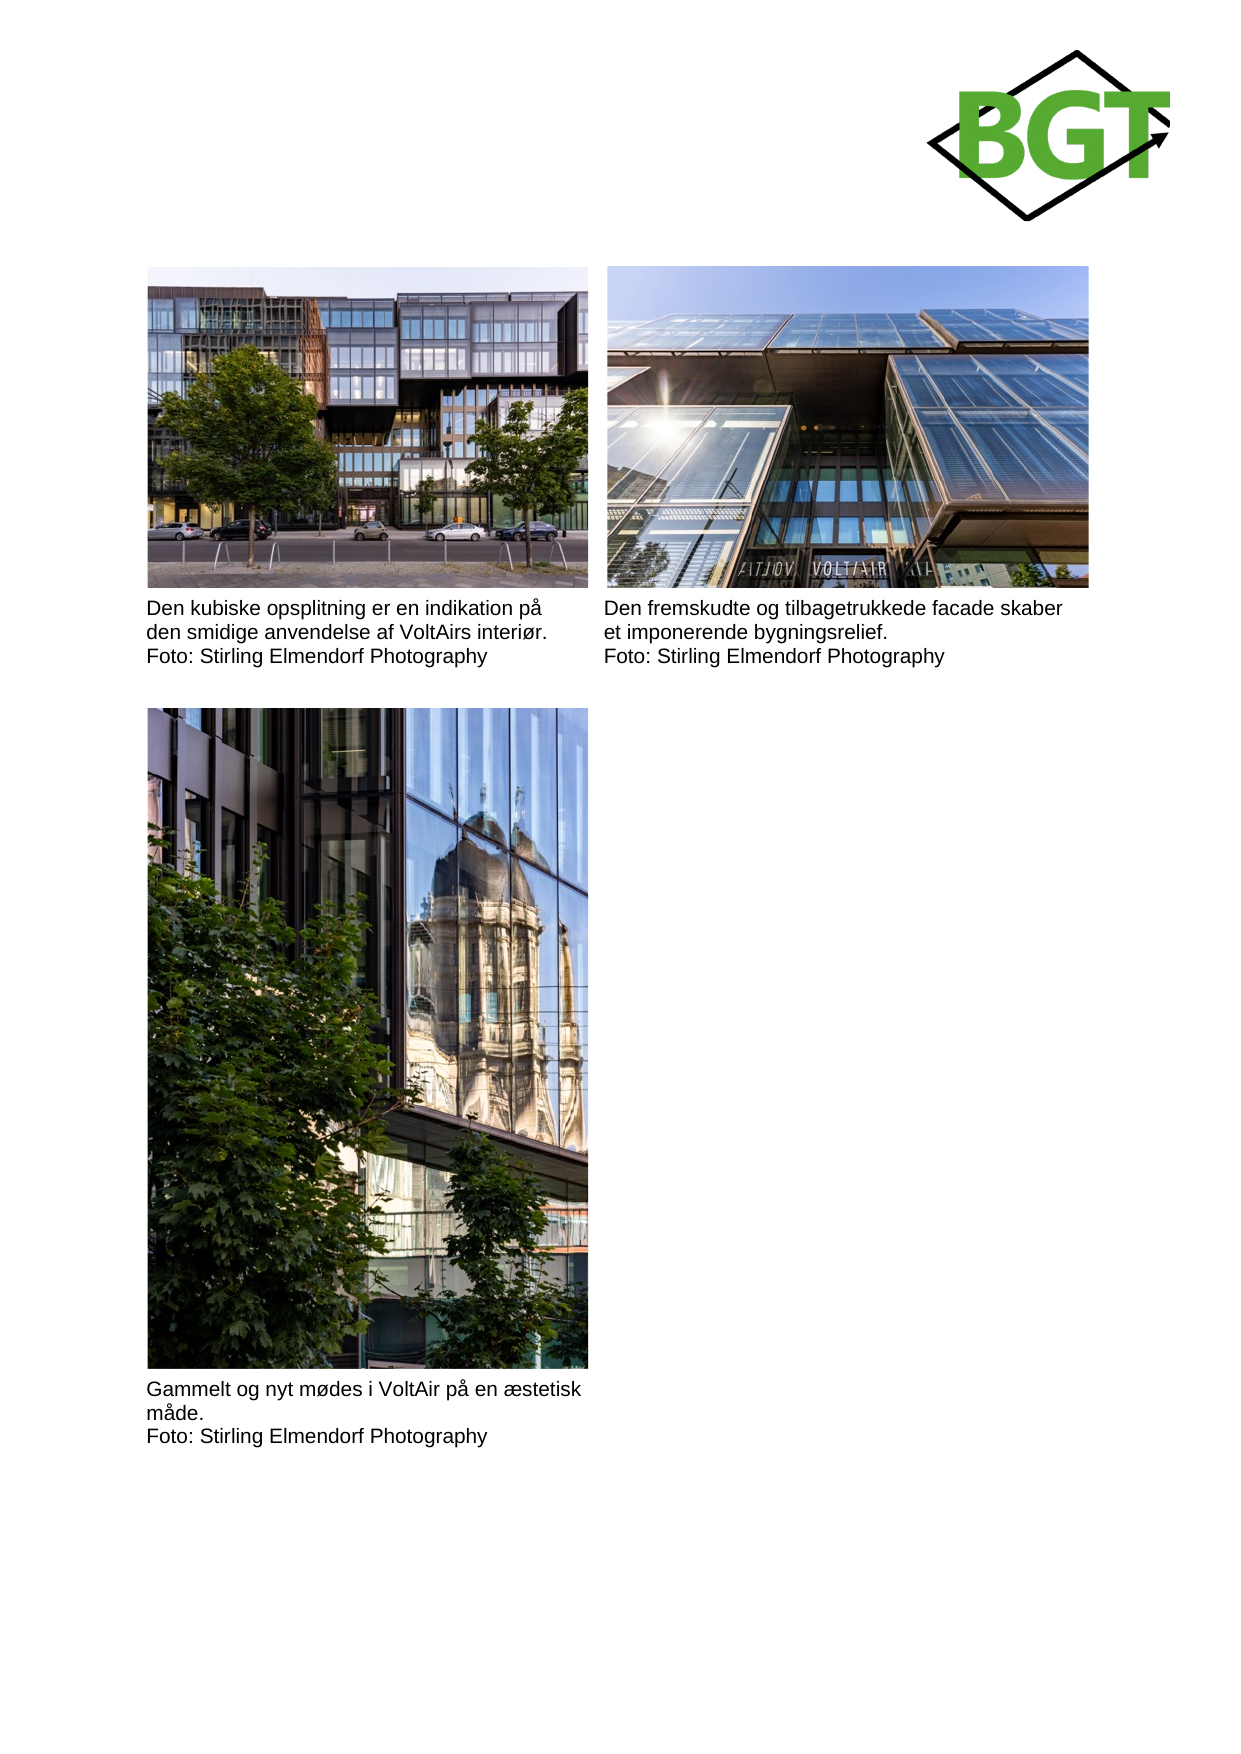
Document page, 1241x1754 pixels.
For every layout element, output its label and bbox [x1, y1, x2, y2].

picture [147, 708, 589, 1368]
picture [147, 267, 589, 588]
picture [607, 266, 1089, 588]
picture [926, 50, 1170, 221]
